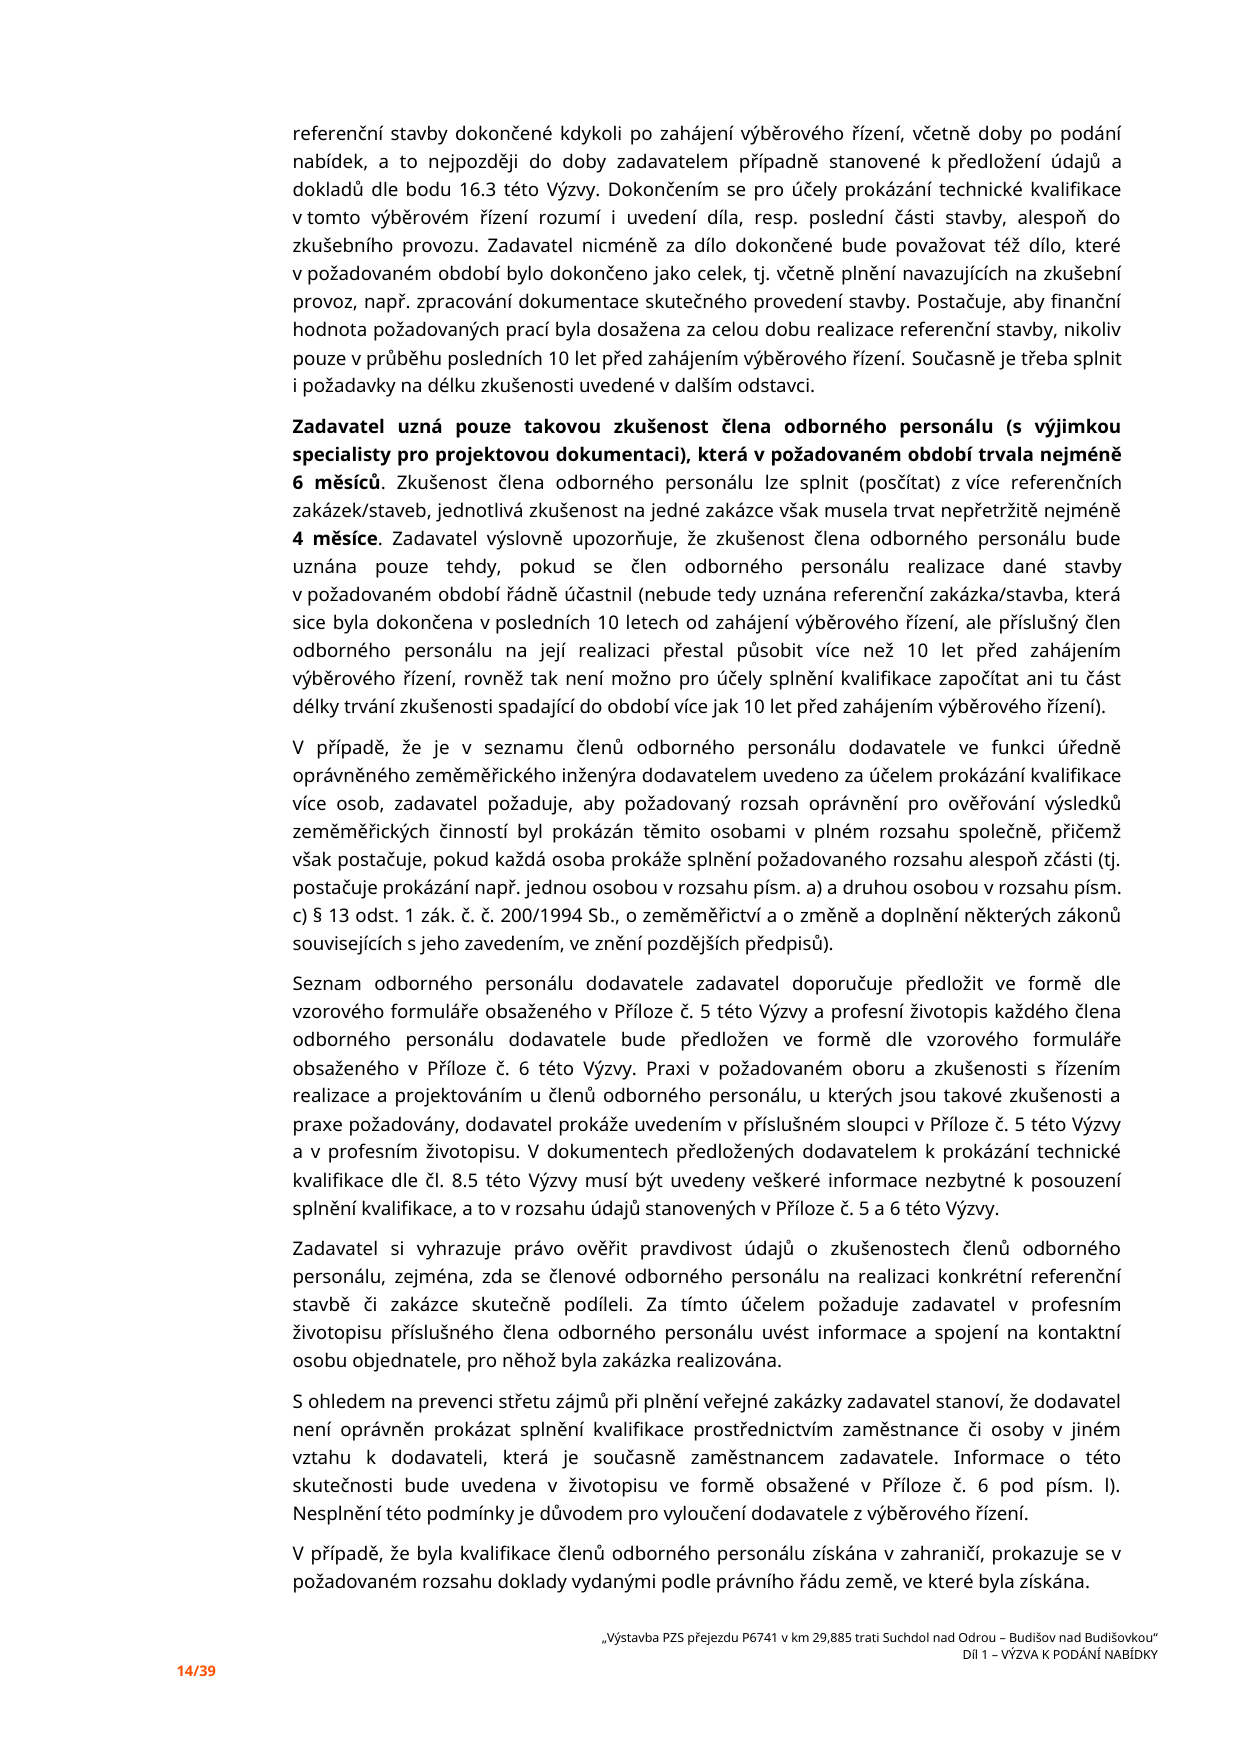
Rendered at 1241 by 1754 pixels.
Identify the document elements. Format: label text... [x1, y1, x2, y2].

text Zadavatel uzná pouze takovou zkušenost člena odborného personálu (s výjimkou specialisty pro projektovou dokumentaci), která v požadovaném období trvala nejméně 6 měsíců. Zkušenost člena odborného personálu lze splnit (posčítat) z více referenčních zakázek/staveb, jednotlivá zkušenost na jedné zakázce však musela trvat nepřetržitě nejméně 4 měsíce. Zadavatel výslovně upozorňuje, že zkušenost člena odborného personálu bude uznána pouze tehdy, pokud se člen odborného personálu realizace dané stavby v požadovaném období řádně účastnil (nebude tedy uznána referenční zakázka/stavba, která sice byla dokončena v posledních 10 letech od zahájení výběrového řízení, ale příslušný člen odborného personálu na její realizaci přestal působit více než 10 let před zahájením výběrového řízení, rovněž tak není možno pro účely splnění kvalifikace započítat ani tu část délky trvání zkušenosti spadající do období více jak 10 let před zahájením výběrového řízení). [292, 413, 1122, 719]
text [292, 121, 1122, 398]
text V případě, že je v seznamu členů odborného personálu dodavatele ve funkci úředně oprávněného zeměměřického inženýra dodavatelem uvedeno za účelem prokázání kvalifikace více osob, zadavatel požaduje, aby požadovaný rozsah oprávnění pro ověřování výsledků zeměměřických činností byl prokázán těmito osobami v plném rozsahu společně, přičemž však postačuje, pokud každá osoba prokáže splnění požadovaného rozsahu alespoň zčásti (tj. postačuje prokázání např. jednou osobou v rozsahu písm. a) a druhou osobou v rozsahu písm. c) § 13 odst. 1 zák. č. č. 200/1994 Sb., o zeměměřictví a o změně a doplnění některých zákonů souvisejících s jeho zavedením, ve znění pozdějších předpisů). [292, 734, 1122, 956]
text S ohledem na prevenci střetu zájmů při plnění veřejné zakázky zadavatel stanoví, že dodavatel není oprávněn prokázat splnění kvalifikace prostřednictvím zaměstnance či osoby v jiném vztahu k dodavateli, která je současně zaměstnancem zadavatele. Informace o této skutečnosti bude uvedena v životopisu ve formě obsažené v Příloze č. 6 pod písm. l). Nesplnění této podmínky je důvodem pro vyloučení dodavatele z výběrového řízení. [292, 1388, 1122, 1526]
text Seznam odborného personálu dodavatele zadavatel doporučuje předložit ve formě dle vzorového formuláře obsaženého v Příloze č. 5 této Výzvy a profesní životopis každého člena odborného personálu dodavatele bude předložen ve formě dle vzorového formuláře obsaženého v Příloze č. 6 této Výzvy. Praxi v požadovaném oboru a zkušenosti s řízením realizace a projektováním u členů odborného personálu, u kterých jsou takové zkušenosti a praxe požadovány, dodavatel prokáže uvedením v příslušném sloupci v Příloze č. 5 této Výzvy a v profesním životopisu. V dokumentech předložených dodavatelem k prokázání technické kvalifikace dle čl. 8.5 této Výzvy musí být uvedeny veškeré informace nezbytné k posouzení splnění kvalifikace, a to v rozsahu údajů stanovených v Příloze č. 5 a 6 této Výzvy. [292, 971, 1122, 1220]
text V případě, že byla kvalifikace členů odborného personálu získána v zahraničí, prokazuje se v požadovaném rozsahu doklady vydanými podle právního řádu země, ve které byla získána. [292, 1541, 1122, 1594]
text Zadavatel si vyhrazuje právo ověřit pravdivost údajů o zkušenostech členů odborného personálu, zejména, zda se členové odborného personálu na realizaci konkrétní referenční stavbě či zakázce skutečně podíleli. Za tímto účelem požaduje zadavatel v profesním životopisu příslušného člena odborného personálu uvést informace a spojení na kontaktní osobu objednatele, pro něhož byla zakázka realizována. [292, 1235, 1122, 1373]
